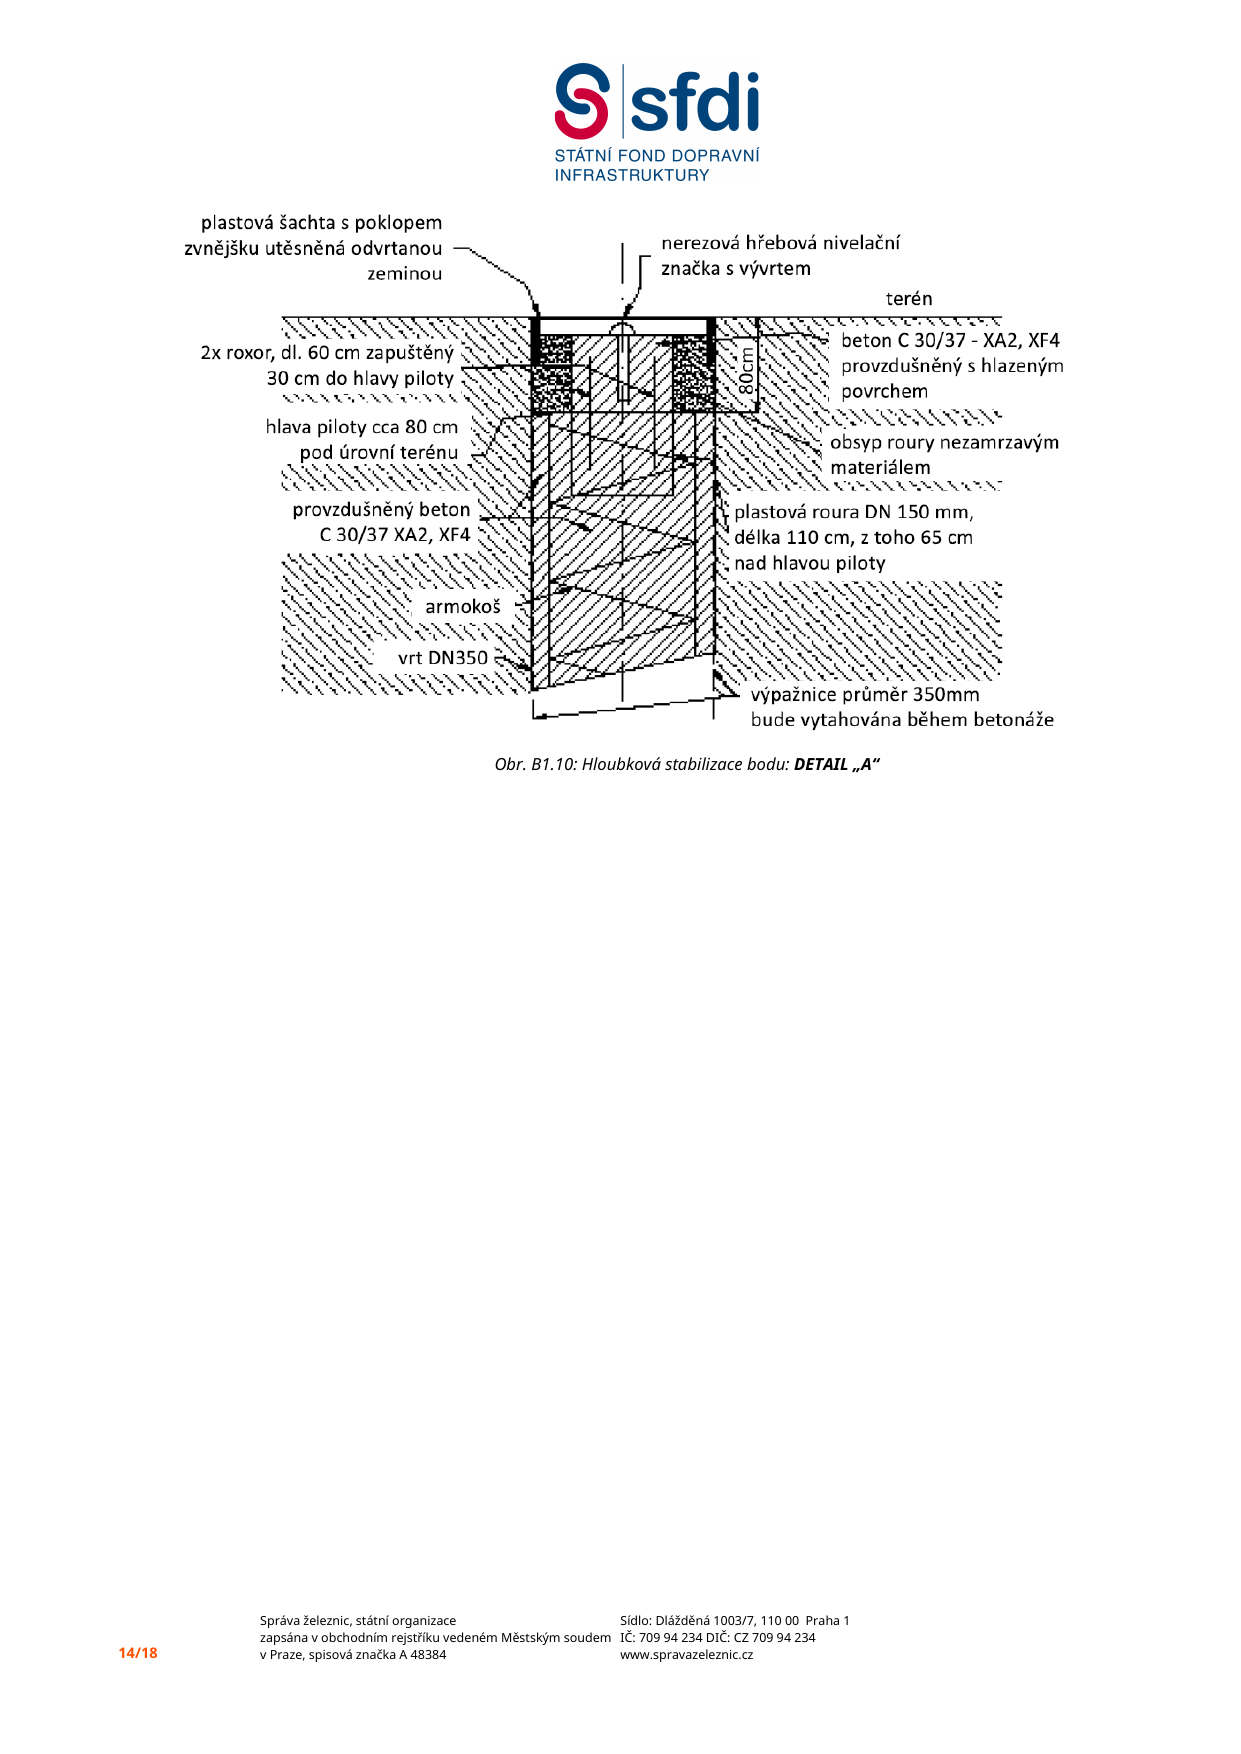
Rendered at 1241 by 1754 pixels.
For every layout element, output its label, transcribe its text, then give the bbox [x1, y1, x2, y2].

text Obr. B1.10: Hloubková stabilizace bodu: DETAIL „A“ [177, 753, 1196, 775]
picture [554, 62, 760, 181]
picture [177, 202, 1078, 741]
